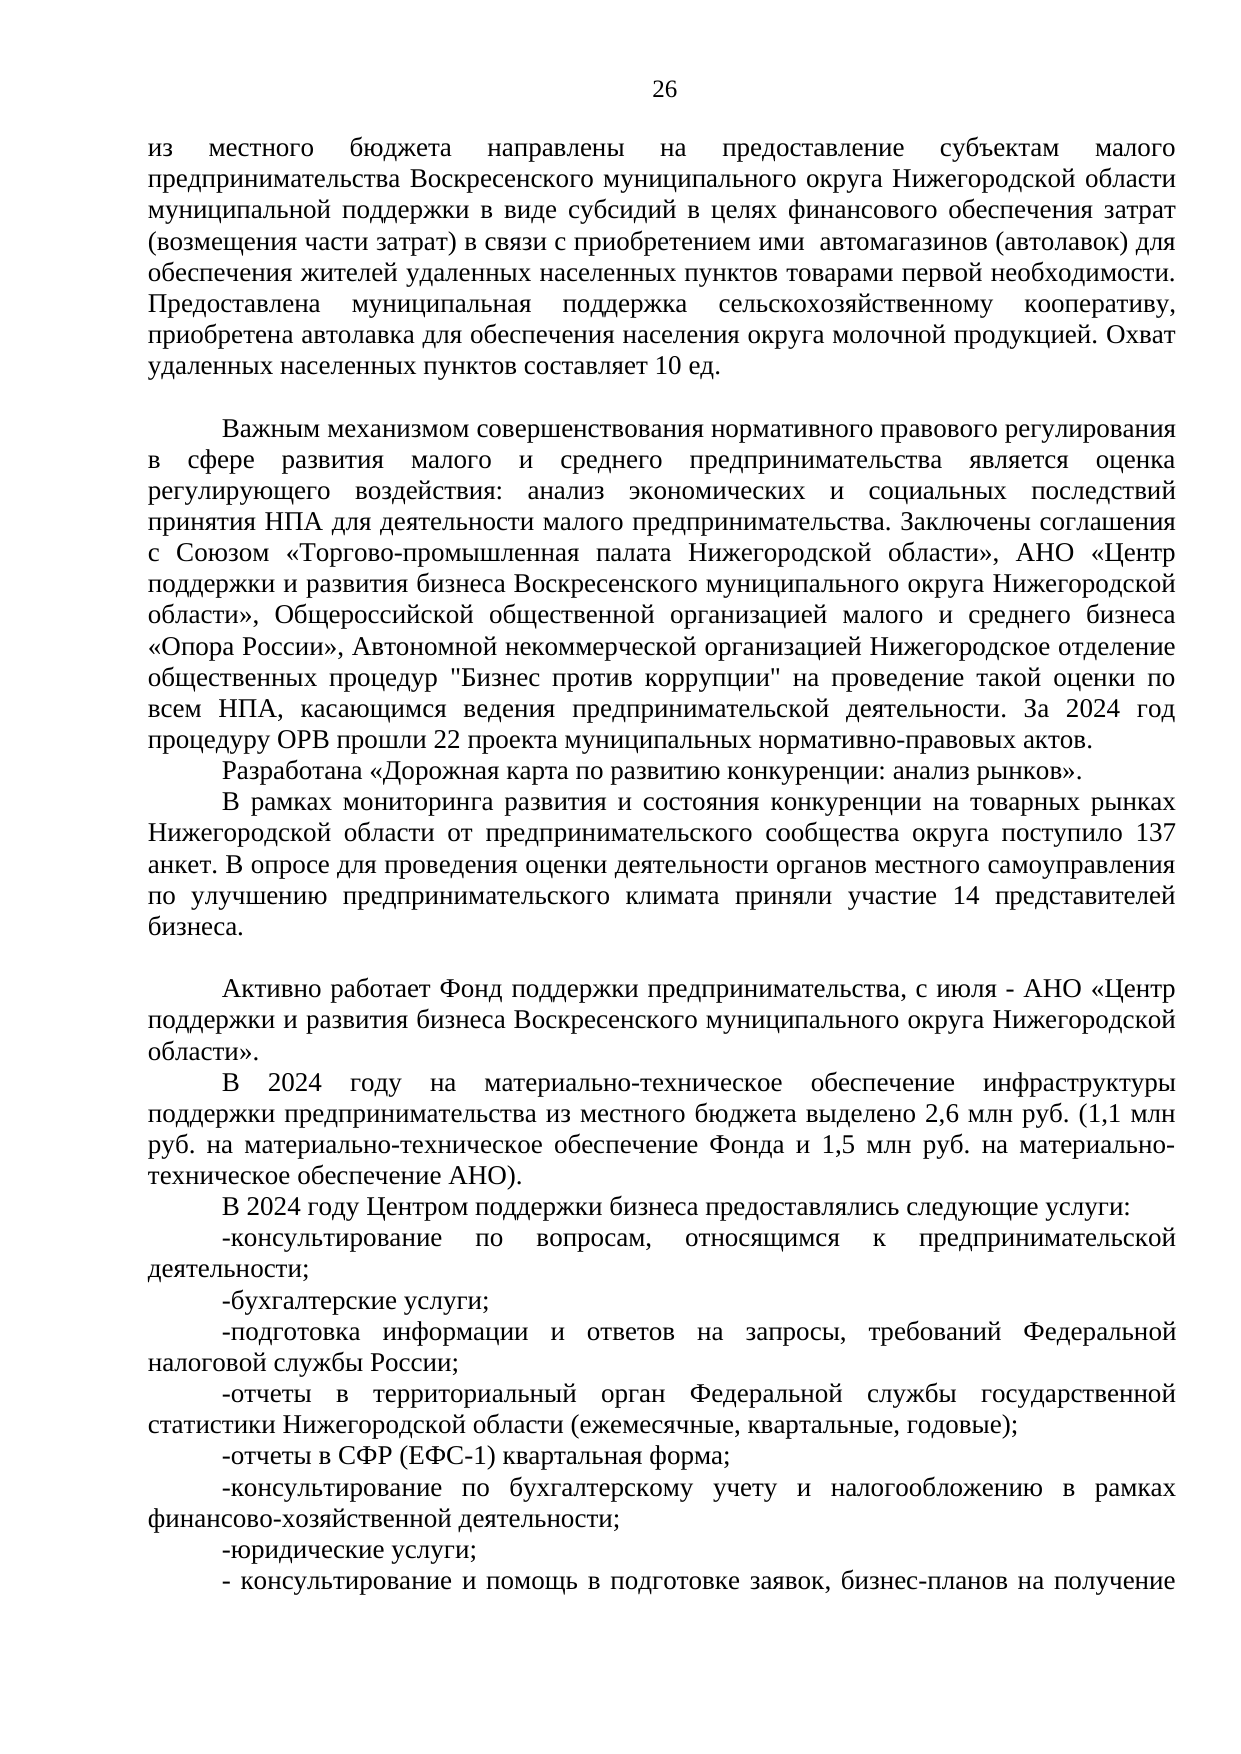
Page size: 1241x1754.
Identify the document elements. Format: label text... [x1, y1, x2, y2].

text Разработана «Дорожная карта по развитию конкуренции: анализ рынков». [148, 754, 1177, 785]
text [148, 1564, 1177, 1595]
text В рамках мониторинга развития и состояния конкуренции на товарных рынках Нижегородской области от предпринимательского сообщества округа поступило 137 анкет. В опросе для проведения оценки деятельности органов местного самоуправления по улучшению предпринимательского климата приняли участие 14 представителей бизнеса. [148, 785, 1177, 941]
text -юридические услуги; [148, 1533, 1177, 1564]
text В 2024 году Центром поддержки бизнеса предоставлялись следующие услуги: [148, 1190, 1177, 1221]
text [148, 131, 1177, 381]
text -бухгалтерские услуги; [148, 1284, 1177, 1315]
text Активно работает Фонд поддержки предпринимательства, с июля - АНО «Центр поддержки и развития бизнеса Воскресенского муниципального округа Нижегородской области». [148, 972, 1177, 1066]
text -консультирование по бухгалтерскому учету и налогообложению в рамках финансово-хозяйственной деятельности; [148, 1471, 1177, 1533]
text В 2024 году на материально-техническое обеспечение инфраструктуры поддержки предпринимательства из местного бюджета выделено 2,6 млн руб. (1,1 млн руб. на материально-техническое обеспечение Фонда и 1,5 млн руб. на материально-техническое обеспечение АНО). [148, 1066, 1177, 1190]
text -подготовка информации и ответов на запросы, требований Федеральной налоговой службы России; [148, 1315, 1177, 1377]
text -отчеты в территориальный орган Федеральной службы государственной статистики Нижегородской области (ежемесячные, квартальные, годовые); [148, 1377, 1177, 1439]
text -отчеты в СФР (ЕФС-1) квартальная форма; [148, 1439, 1177, 1471]
text Важным механизмом совершенствования нормативного правового регулирования в сфере развития малого и среднего предпринимательства является оценка регулирующего воздействия: анализ экономических и социальных последствий принятия НПА для деятельности малого предпринимательства. Заключены соглашения с Союзом «Торгово-промышленная палата Нижегородской области», АНО «Центр поддержки и развития бизнеса Воскресенского муниципального округа Нижегородской области», Общероссийской общественной организацией малого и среднего бизнеса «Опора России», Автономной некоммерческой организацией Нижегородское отделение общественных процедур "Бизнес против коррупции" на проведение такой оценки по всем НПА, касающимся ведения предпринимательской деятельности. За 2024 год процедуру ОРВ прошли 22 проекта муниципальных нормативно-правовых актов. [148, 412, 1177, 754]
text -консультирование по вопросам, относящимся к предпринимательской деятельности; [148, 1221, 1177, 1284]
